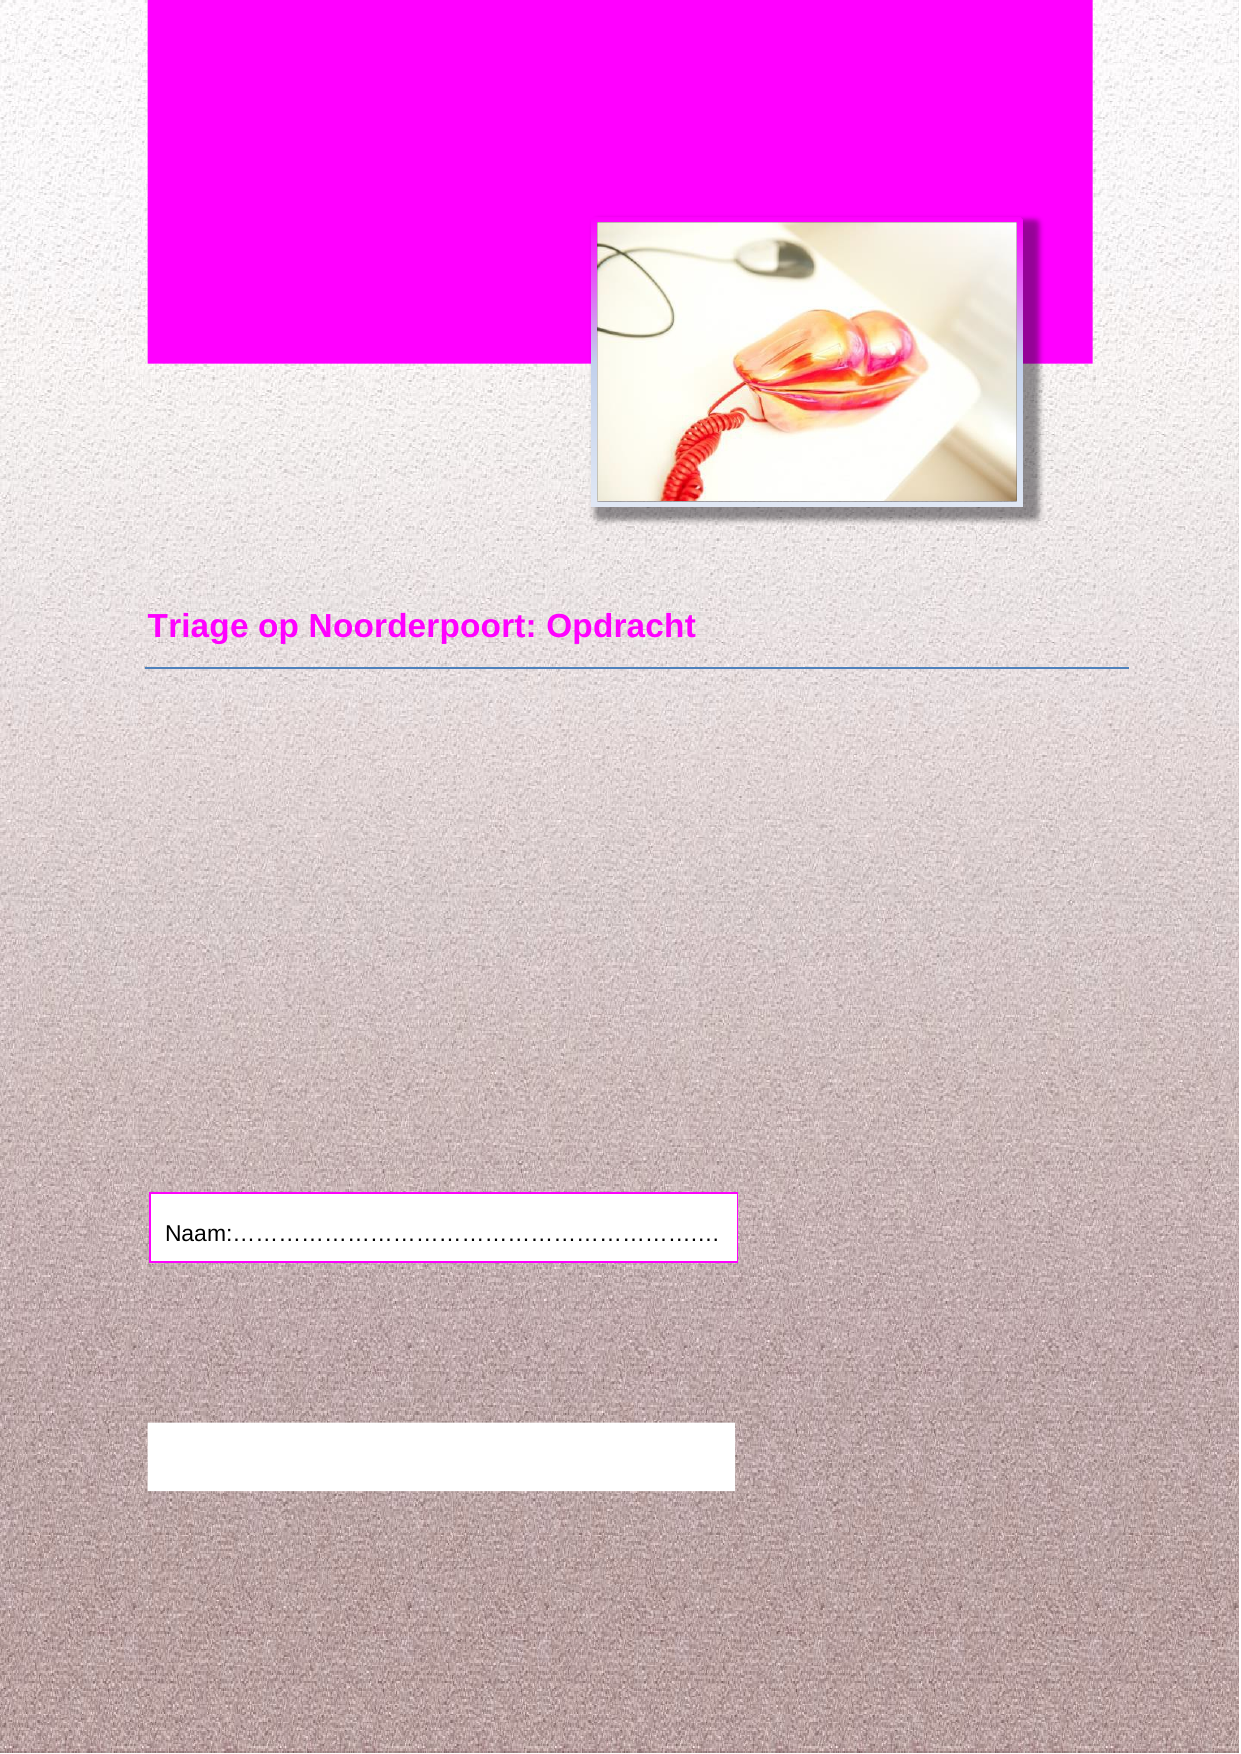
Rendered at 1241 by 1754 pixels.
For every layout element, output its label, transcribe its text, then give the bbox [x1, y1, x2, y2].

picture [0, 0, 1239, 1753]
table_header Triage op Noorderpoort: Opdracht [145, 555, 1129, 667]
